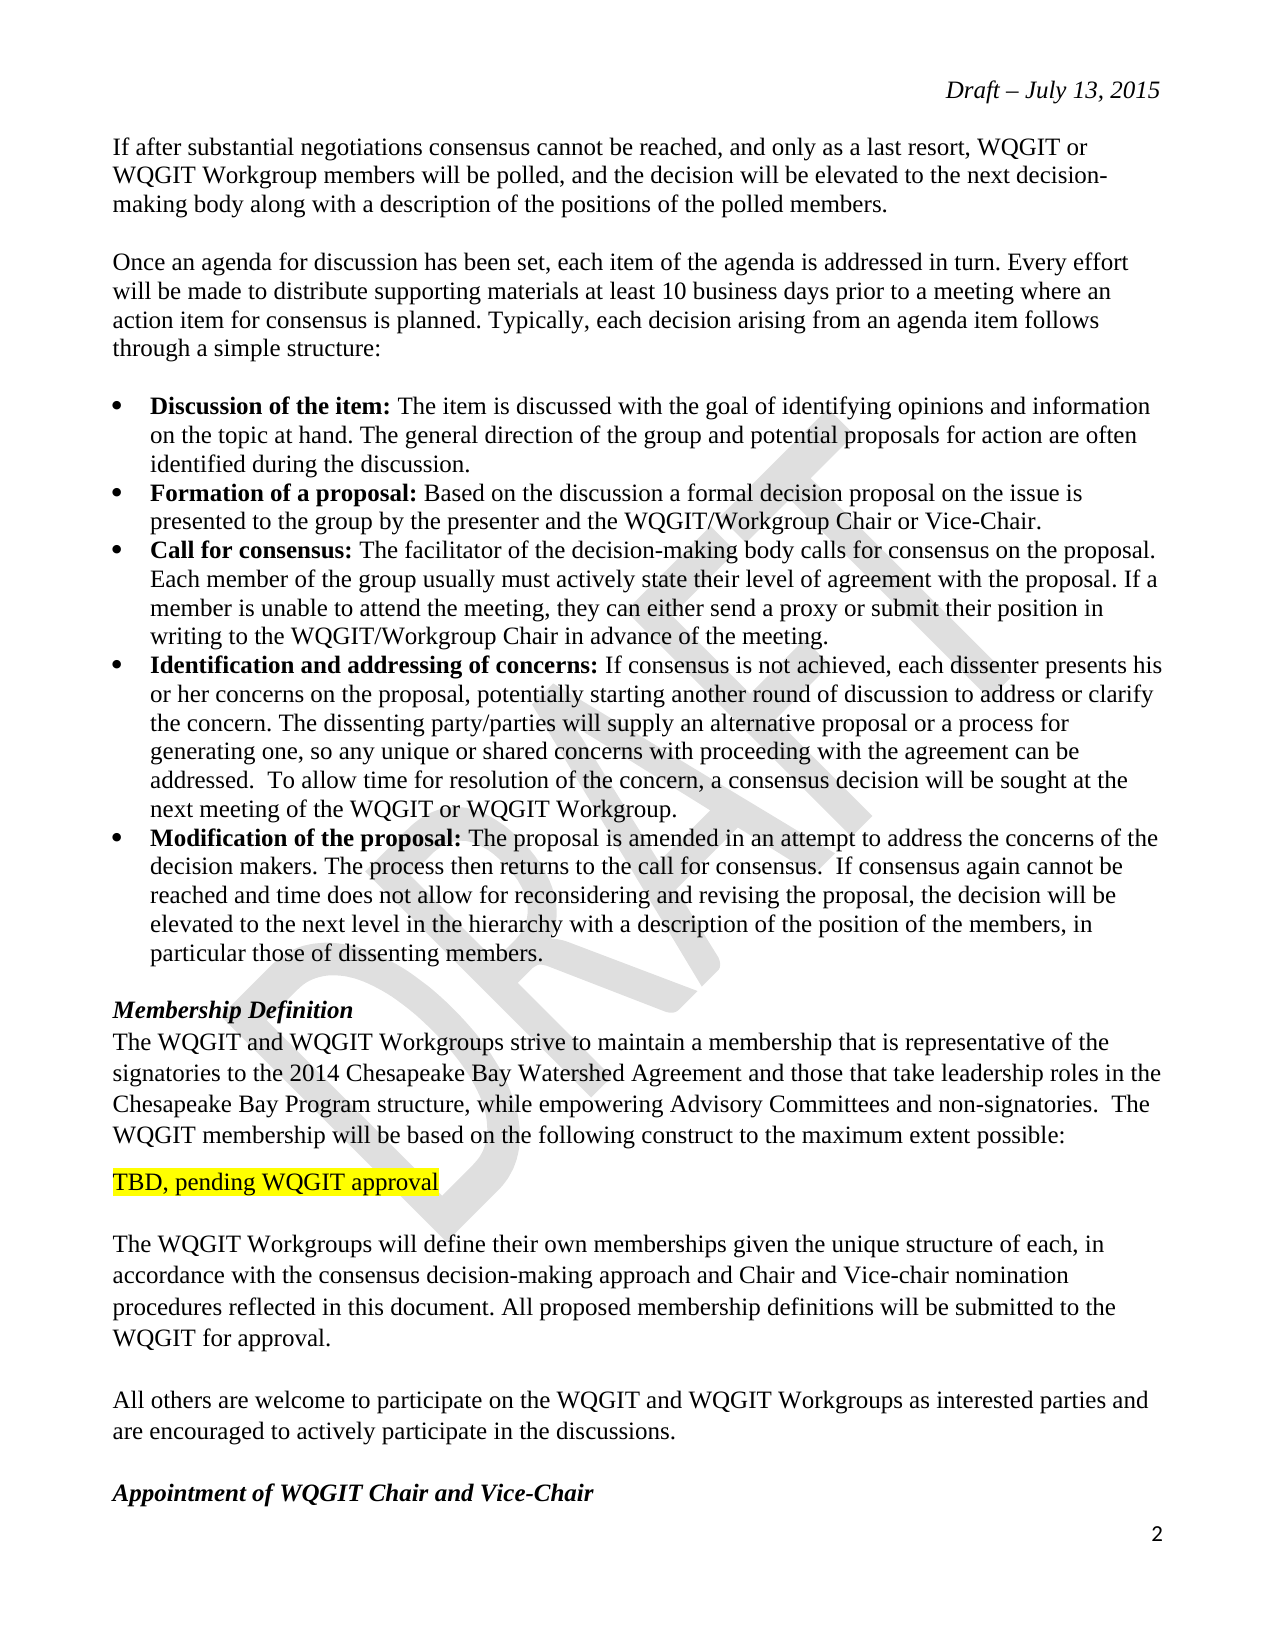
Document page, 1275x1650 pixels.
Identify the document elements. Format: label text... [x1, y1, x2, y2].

list Formation of a proposal: Based on the discussion a formal decision proposal on the issue is presented to the group by the presenter and the WQGIT/Workgroup Chair or Vice-Chair. [112, 478, 1162, 535]
list Identification and addressing of concerns: If consensus is not achieved, each dissenter presents his or her concerns on the proposal, potentially starting another round of discussion to address or clarify the concern. The dissenting party/parties will supply an alternative proposal or a process for generating one, so any unique or shared concerns with proceeding with the agreement can be addressed. To allow time for resolution of the concern, a consensus decision will be sought at the next meeting of the WQGIT or WQGIT Workgroup. [112, 650, 1162, 823]
text Membership Definition [112, 996, 1162, 1024]
list Call for consensus: The facilitator of the decision-making body calls for consensus on the proposal. Each member of the group usually must actively state their level of agreement with the proposal. If a member is unable to attend the meeting, they can either send a proxy or submit their position in writing to the WQGIT/Workgroup Chair in advance of the meeting. [112, 535, 1162, 650]
text If after substantial negotiations consensus cannot be reached, and only as a last resort, WQGIT or WQGIT Workgroup members will be polled, and the decision will be elevated to the next decision-making body along with a description of the positions of the polled members. [112, 132, 1162, 218]
text Once an agenda for discussion has been set, each item of the agenda is addressed in turn. Every effort will be made to distribute supporting materials at least 10 business days prior to a meeting where an action item for consensus is planned. Typically, each decision arising from an agenda item follows through a simple structure: [112, 247, 1162, 362]
text The WQGIT and WQGIT Workgroups strive to maintain a membership that is representative of the signatories to the 2014 Chesapeake Bay Watershed Agreement and those that take leadership roles in the Chesapeake Bay Program structure, while empowering Advisory Committees and non-signatories. The WQGIT membership will be based on the following construct to the maximum extent possible: [112, 1027, 1162, 1148]
list Modification of the proposal: The proposal is amended in an attempt to address the concerns of the decision makers. The process then returns to the call for consensus. If consensus again cannot be reached and time does not allow for reconsidering and revising the proposal, the decision will be elevated to the next level in the hierarchy with a description of the position of the members, in particular those of dissenting members. [112, 823, 1162, 966]
text Appointment of WQGIT Chair and Vice-Chair [112, 1478, 1162, 1507]
list Discussion of the item: The item is discussed with the goal of identifying opinions and information on the topic at hand. The general direction of the group and potential proposals for action are often identified during the discussion. [112, 391, 1162, 478]
text The WQGIT Workgroups will define their own memberships given the unique structure of each, in accordance with the consensus decision-making approach and Chair and Vice-chair nomination procedures reflected in this document. All proposed membership definitions will be submitted to the WQGIT for approval. [112, 1229, 1162, 1351]
text All others are welcome to participate on the WQGIT and WQGIT Workgroups as interested parties and are encouraged to actively participate in the discussions. [112, 1385, 1162, 1444]
text TBD, pending WQGIT approval [112, 1167, 1162, 1196]
